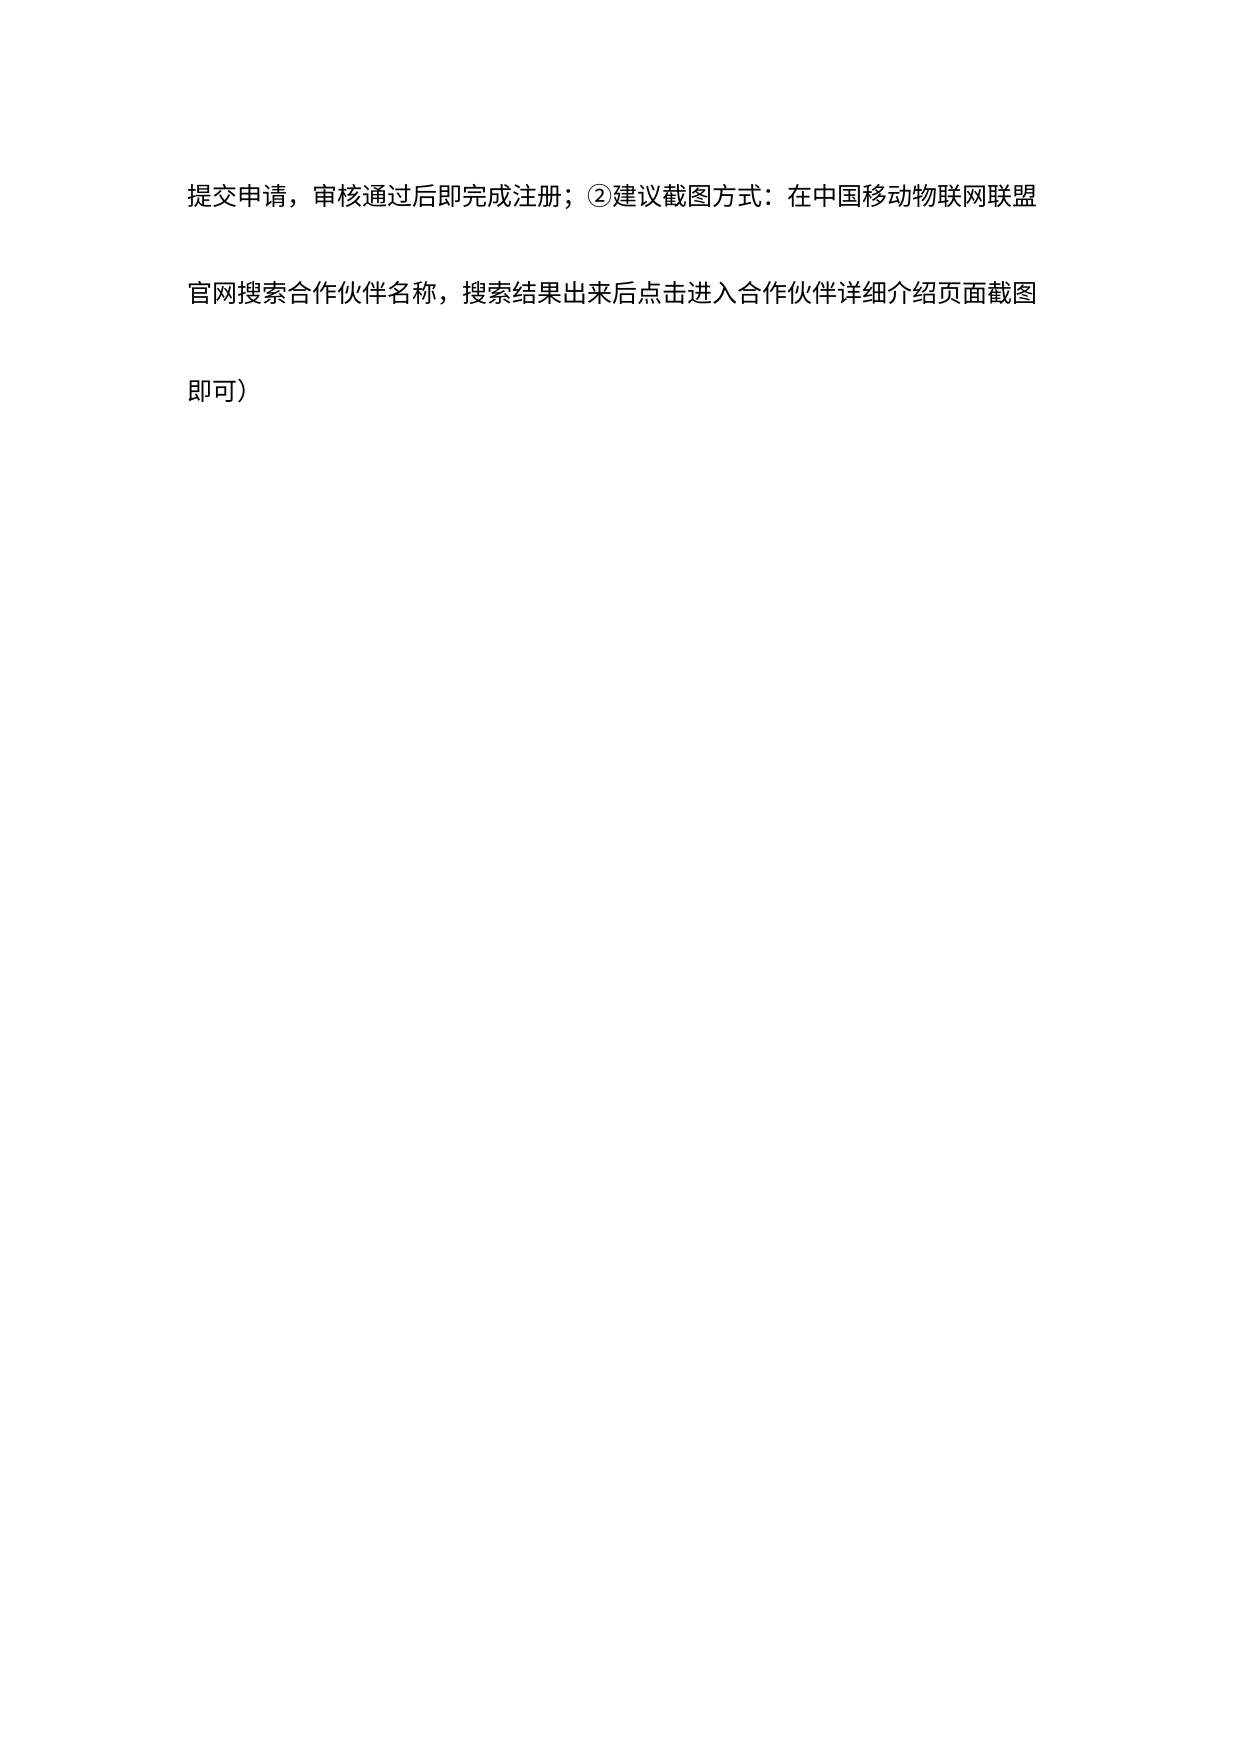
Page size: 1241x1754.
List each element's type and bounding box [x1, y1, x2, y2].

text [187, 162, 1053, 422]
